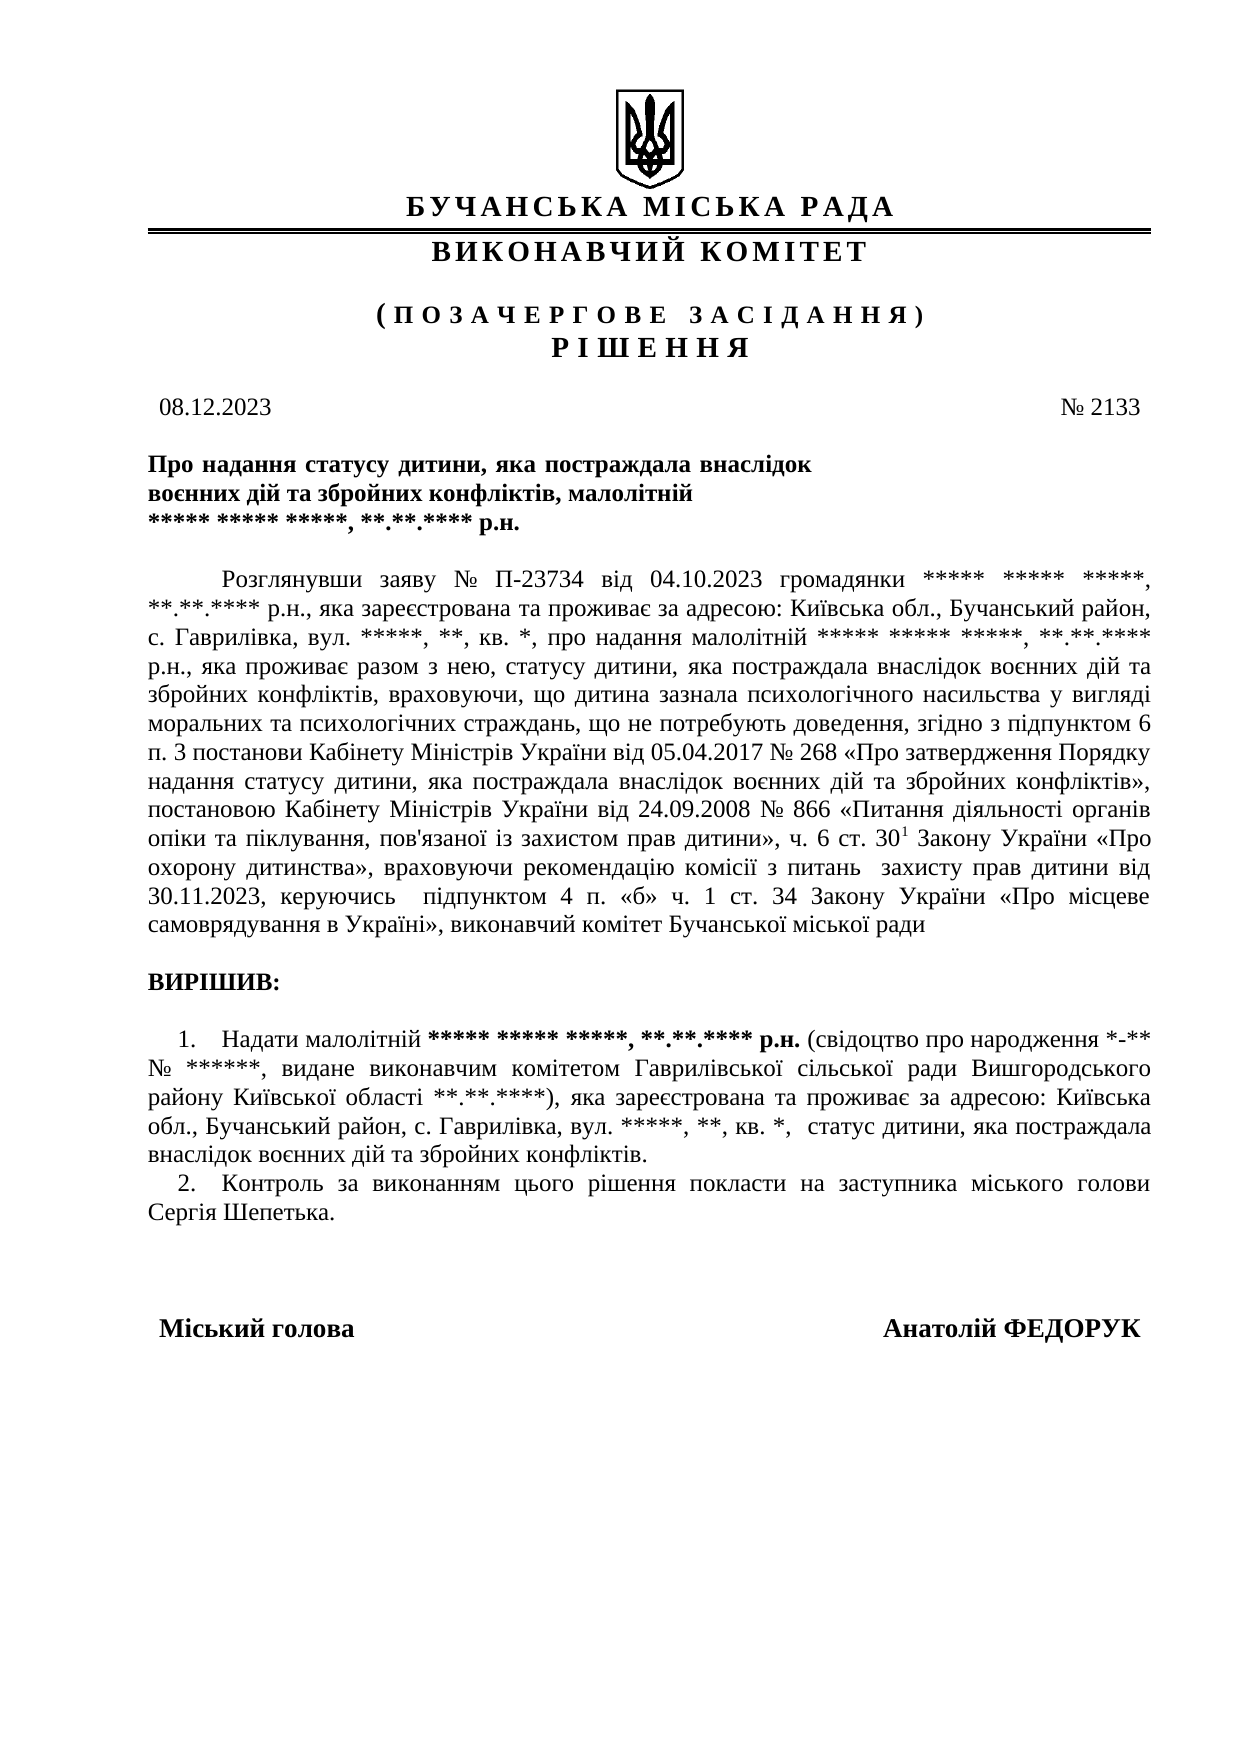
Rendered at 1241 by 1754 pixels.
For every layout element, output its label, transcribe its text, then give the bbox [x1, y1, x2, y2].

text Розглянувши заяву № П-23734 від 04.10.2023 громадянки ***** ***** *****, **.**.**** р.н., яка зареєстрована та проживає за адресою: Київська обл., Бучанський район, с. Гаврилівка, вул. *****, **, кв. *, про надання малолітній ***** ***** *****, **.**.**** р.н., яка проживає разом з нею, статусу дитини, яка постраждала внаслідок воєнних дій та збройних конфліктів, враховуючи, що дитина зазнала психологічного насильства у вигляді моральних та психологічних страждань, що не потребують доведення, згідно з підпунктом 6 п. 3 постанови Кабінету Міністрів України від 05.04.2017 № 268 «Про затвердження Порядку надання статусу дитини, яка постраждала внаслідок воєнних дій та збройних конфліктів», постановою Кабінету Міністрів України від 24.09.2008 № 866 «Питання діяльності органів опіки та піклування, пов'язаної із захистом прав дитини», ч. 6 ст. 301 Закону України «Про охорону дитинства», враховуючи рекомендацію комісії з питань захисту прав дитини від 30.11.2023, керуючись підпунктом 4 п. «б» ч. 1 ст. 34 Закону України «Про місцеве самоврядування в Україні», виконавчий комітет Бучанської міської ради [148, 564, 1152, 938]
table_header Анатолій ФЕДОРУК [649, 1312, 1152, 1343]
table_header Міський голова [148, 1312, 649, 1343]
text ***** ***** *****, **.**.**** р.н. [148, 507, 812, 536]
text (ПОЗАЧЕРГОВЕ ЗАСІДАННЯ) [148, 296, 1152, 330]
table_header ВИКОНАВЧИЙ КОМІТЕТ [148, 234, 1151, 296]
text РІШЕННЯ [148, 330, 1152, 363]
text БУЧАНСЬКА МІСЬКА РАДА [148, 189, 1152, 223]
table_header № 2133 [650, 392, 1152, 421]
text ВИРІШИВ: [148, 967, 1152, 996]
list Контроль за виконанням цього рішення покласти на заступника міського голови Сергія Шепетька. [148, 1168, 1152, 1226]
table_header 08.12.2023 [148, 392, 650, 421]
picture [614, 88, 685, 189]
text Про надання статусу дитини, яка постраждала внаслідок воєнних дій та збройних конфліктів, малолітній [148, 449, 812, 507]
list Надати малолітній ***** ***** *****, **.**.**** р.н. (свідоцтво про народження *-** № ******, видане виконавчим комітетом Гаврилівської сільської ради Вишгородського району Київської області **.**.****), яка зареєстрована та проживає за адресою: Київська обл., Бучанський район, с. Гаврилівка, вул. *****, **, кв. *, статус дитини, яка постраждала внаслідок воєнних дій та збройних конфліктів. [148, 1024, 1152, 1168]
